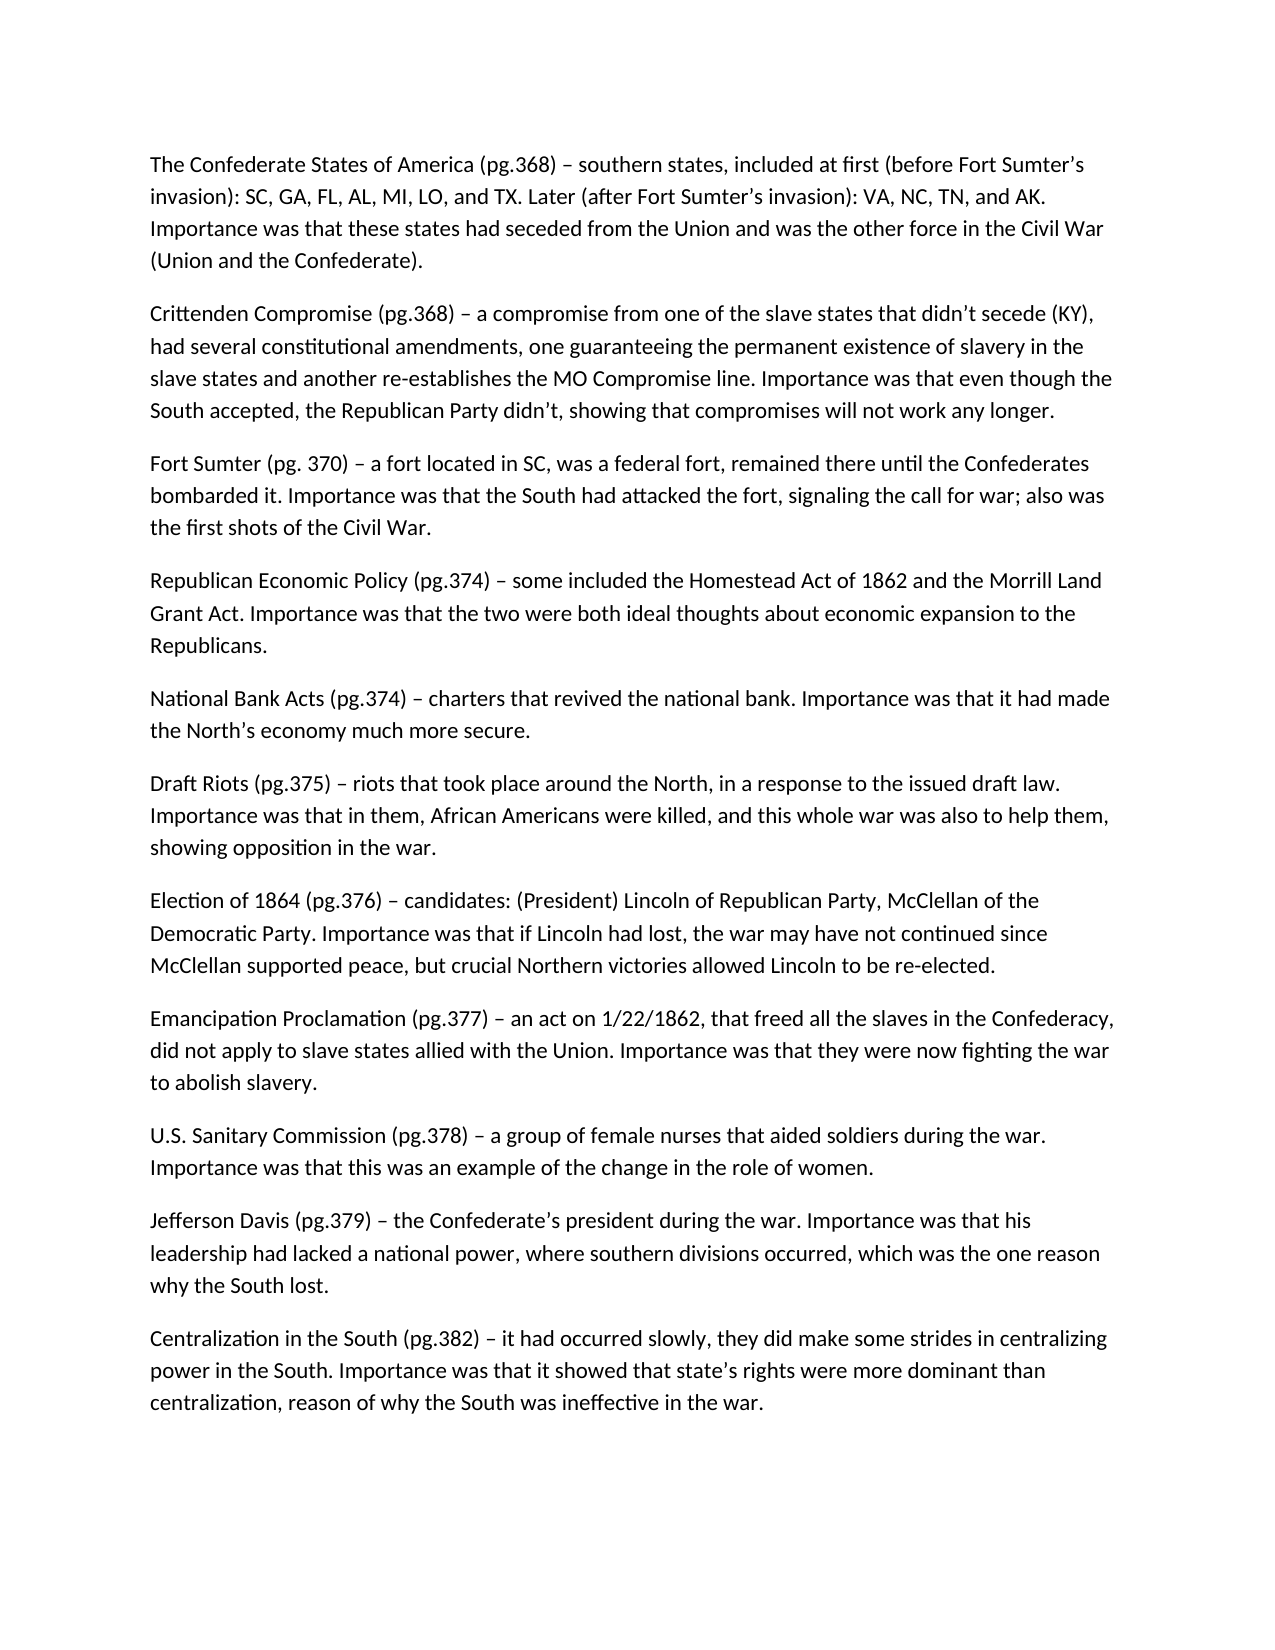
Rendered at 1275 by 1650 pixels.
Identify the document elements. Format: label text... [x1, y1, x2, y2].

text Election of 1864 (pg.376) – candidates: (President) Lincoln of Republican Party, McClellan of the Democratic Party. Importance was that if Lincoln had lost, the war may have not continued since McClellan supported peace, but crucial Northern victories allowed Lincoln to be re-elected. [150, 887, 1125, 979]
text Fort Sumter (pg. 370) – a fort located in SC, was a federal fort, remained there until the Confederates bombarded it. Importance was that the South had attacked the fort, signaling the call for war; also was the first shots of the Civil War. [150, 449, 1125, 542]
text Crittenden Compromise (pg.368) – a compromise from one of the slave states that didn’t secede (KY), had several constitutional amendments, one guaranteeing the permanent existence of slavery in the slave states and another re-establishes the MO Compromise line. Importance was that even though the South accepted, the Republican Party didn’t, showing that compromises will not work any longer. [150, 299, 1125, 424]
text U.S. Sanitary Commission (pg.378) – a group of female nurses that aided soldiers during the war. Importance was that this was an example of the change in the role of women. [150, 1121, 1125, 1182]
text Draft Riots (pg.375) – riots that took place around the North, in a response to the issued draft law. Importance was that in them, African Americans were killed, and this whole war was also to help them, showing opposition in the war. [150, 769, 1125, 862]
text National Bank Acts (pg.374) – charters that revived the national bank. Importance was that it had made the North’s economy much more secure. [150, 684, 1125, 744]
text Centralization in the South (pg.382) – it had occurred slowly, they did make some strides in centralizing power in the South. Importance was that it showed that state’s rights were more dominant than centralization, reason of why the South was ineffective in the war. [150, 1324, 1125, 1416]
text The Confederate States of America (pg.368) – southern states, included at first (before Fort Sumter’s invasion): SC, GA, FL, AL, MI, LO, and TX. Later (after Fort Sumter’s invasion): VA, NC, TN, and AK. Importance was that these states had seceded from the Union and was the other force in the Civil War (Union and the Confederate). [150, 150, 1125, 274]
text Republican Economic Policy (pg.374) – some included the Homestead Act of 1862 and the Morrill Land Grant Act. Importance was that the two were both ideal thoughts about economic expansion to the Republicans. [150, 567, 1125, 659]
text Jefferson Davis (pg.379) – the Confederate’s president during the war. Importance was that his leadership had lacked a national power, where southern divisions occurred, which was the one reason why the South lost. [150, 1207, 1125, 1299]
text Emancipation Proclamation (pg.377) – an act on 1/22/1862, that freed all the slaves in the Confederacy, did not apply to slave states allied with the Union. Importance was that they were now fighting the war to abolish slavery. [150, 1004, 1125, 1096]
